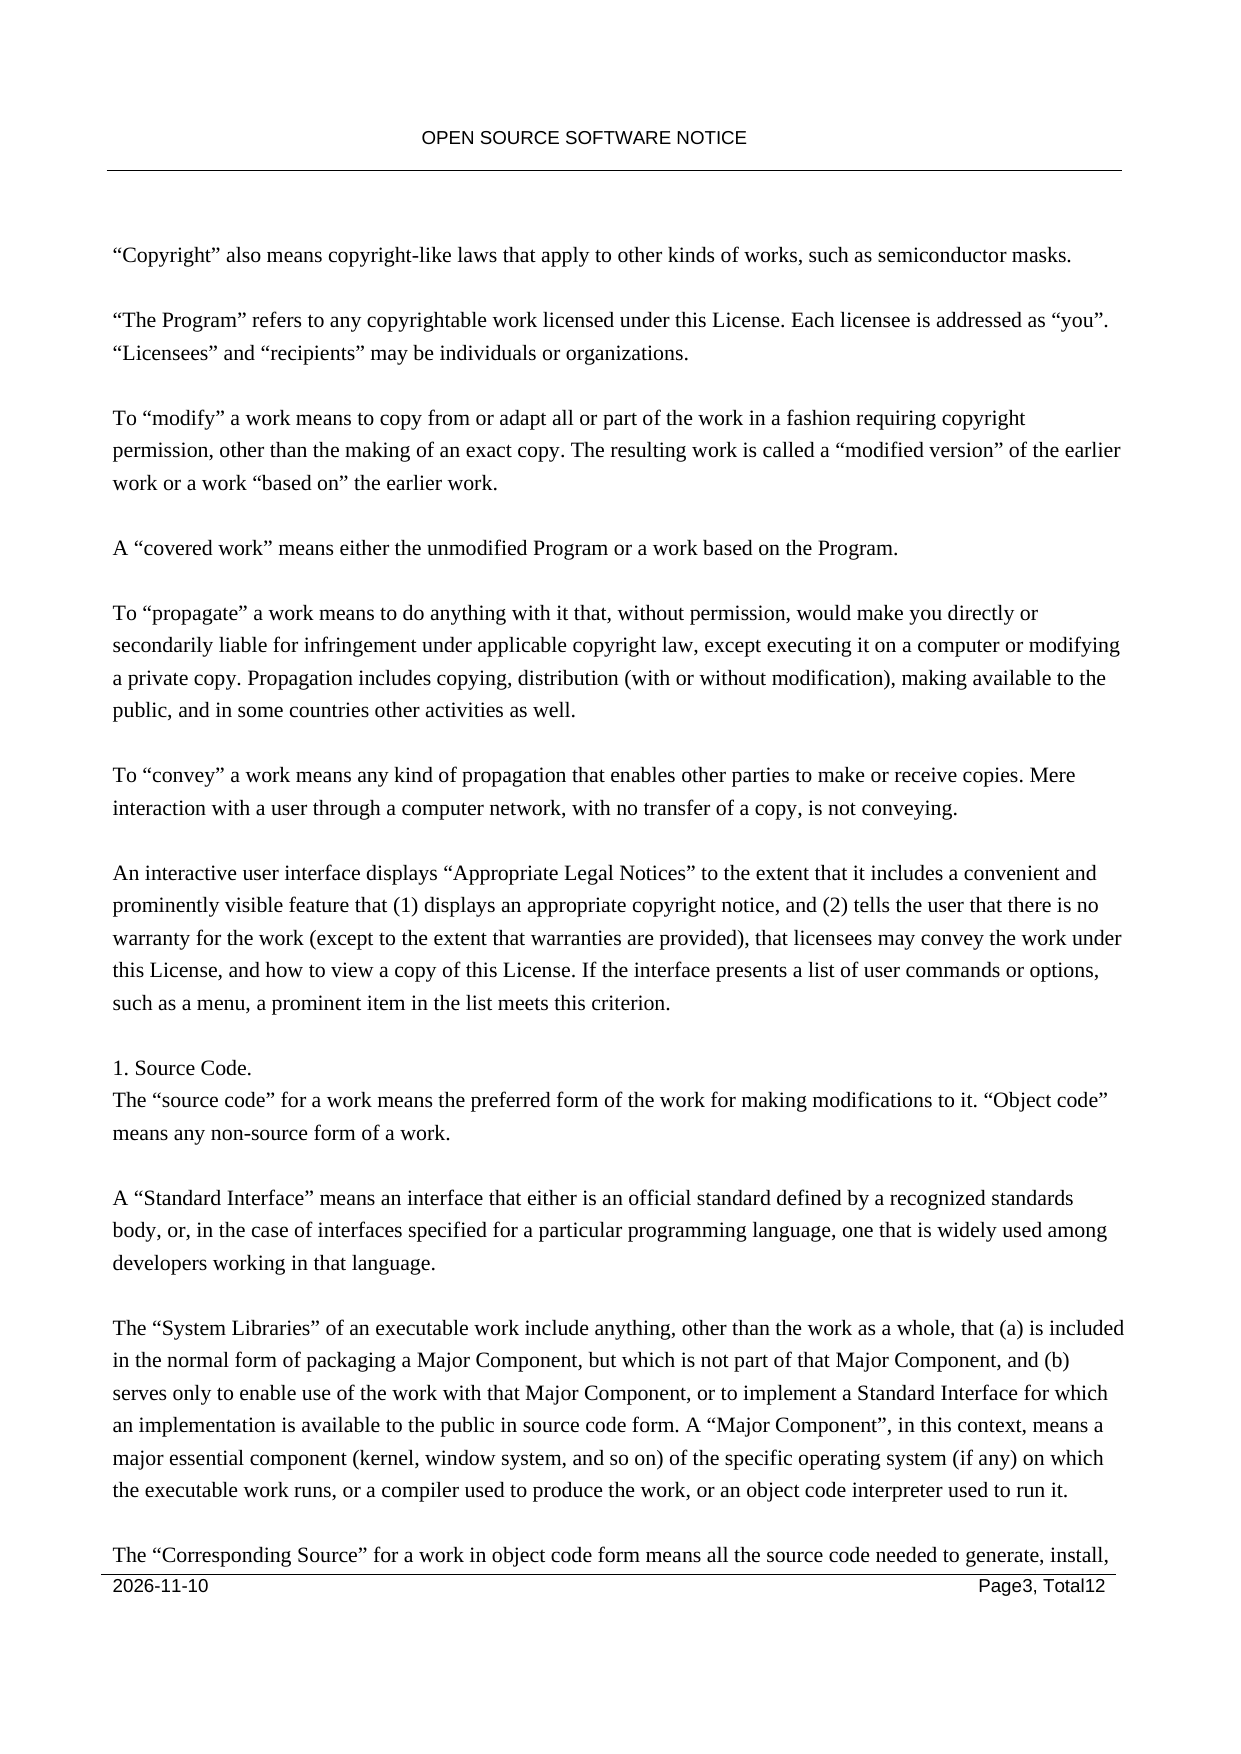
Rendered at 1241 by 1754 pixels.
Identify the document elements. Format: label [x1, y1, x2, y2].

text [112, 206, 1128, 1571]
